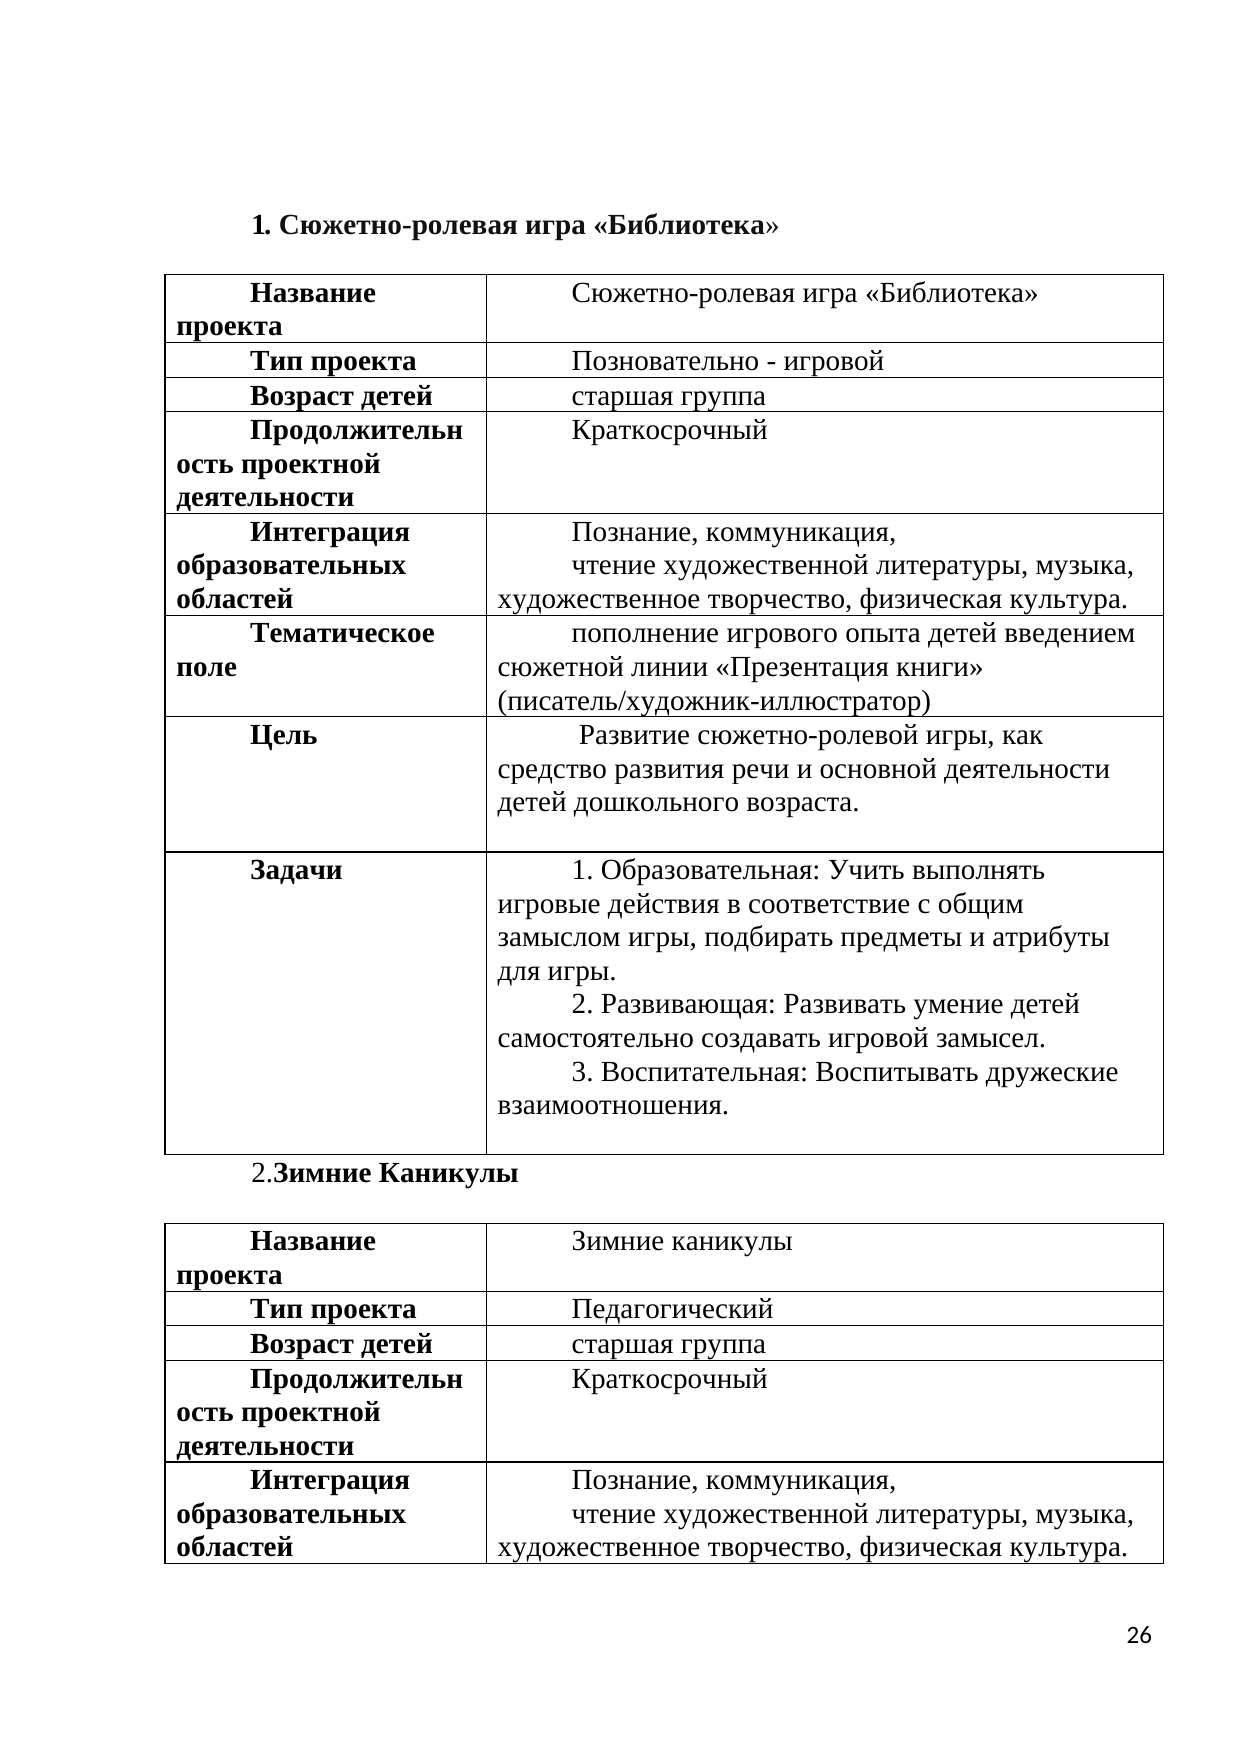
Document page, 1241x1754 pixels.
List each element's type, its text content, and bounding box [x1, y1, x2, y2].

table_cell Краткосрочный [487, 412, 1163, 513]
table_cell Развитие сюжетно-ролевой игры, как средство развития речи и основной деятельности детей дошкольного возраста. [487, 717, 1163, 851]
table_cell пополнение игрового опыта детей введением сюжетной линии «Презентация книги» (писатель/художник-иллюстратор) [487, 616, 1163, 716]
table_cell Тип проекта [166, 343, 486, 377]
table_cell Интеграция образовательных областей [166, 1463, 486, 1563]
table_cell Краткосрочный [487, 1361, 1163, 1461]
table_header Сюжетно-ролевая игра «Библиотека» [487, 275, 1163, 342]
table_cell 1. Образовательная: Учить выполнять игровые действия в соответствие с общим замыслом игры, подбирать предметы и атрибуты для игры. 2. Развивающая: Развивать умение детей самостоятельно создавать игровой замысел. 3. Воспитательная: Воспитывать дружеские взаимоотношения. [487, 853, 1163, 1154]
table_cell Задачи [166, 853, 486, 1154]
table_cell Продолжительность проектной деятельности [166, 1361, 486, 1461]
table_header Зимние каникулы [487, 1224, 1163, 1291]
table_cell старшая группа [487, 378, 1163, 411]
table_cell Тип проекта [166, 1292, 486, 1325]
table_cell Педагогический [487, 1292, 1163, 1325]
text 2.Зимние Каникулы [177, 1155, 1152, 1189]
table_cell Продолжительность проектной деятельности [166, 412, 486, 513]
table_cell Познание, коммуникация, чтение художественной литературы, музыка, художественное творчество, физическая культура. [487, 1463, 1163, 1563]
table_cell старшая группа [487, 1326, 1163, 1360]
table_cell Позновательно - игровой [487, 343, 1163, 377]
table_cell Возраст детей [166, 1326, 486, 1360]
table_header Название проекта [166, 1224, 486, 1291]
table_header Название проекта [166, 275, 486, 342]
table_cell Возраст детей [166, 378, 486, 411]
table_cell Познание, коммуникация, чтение художественной литературы, музыка, художественное творчество, физическая культура. [487, 514, 1163, 614]
table_cell Тематическое поле [166, 616, 486, 716]
table_cell Цель [166, 717, 486, 851]
text 1. Сюжетно-ролевая игра «Библиотека» [177, 207, 1152, 240]
table_cell Интеграция образовательных областей [166, 514, 486, 614]
